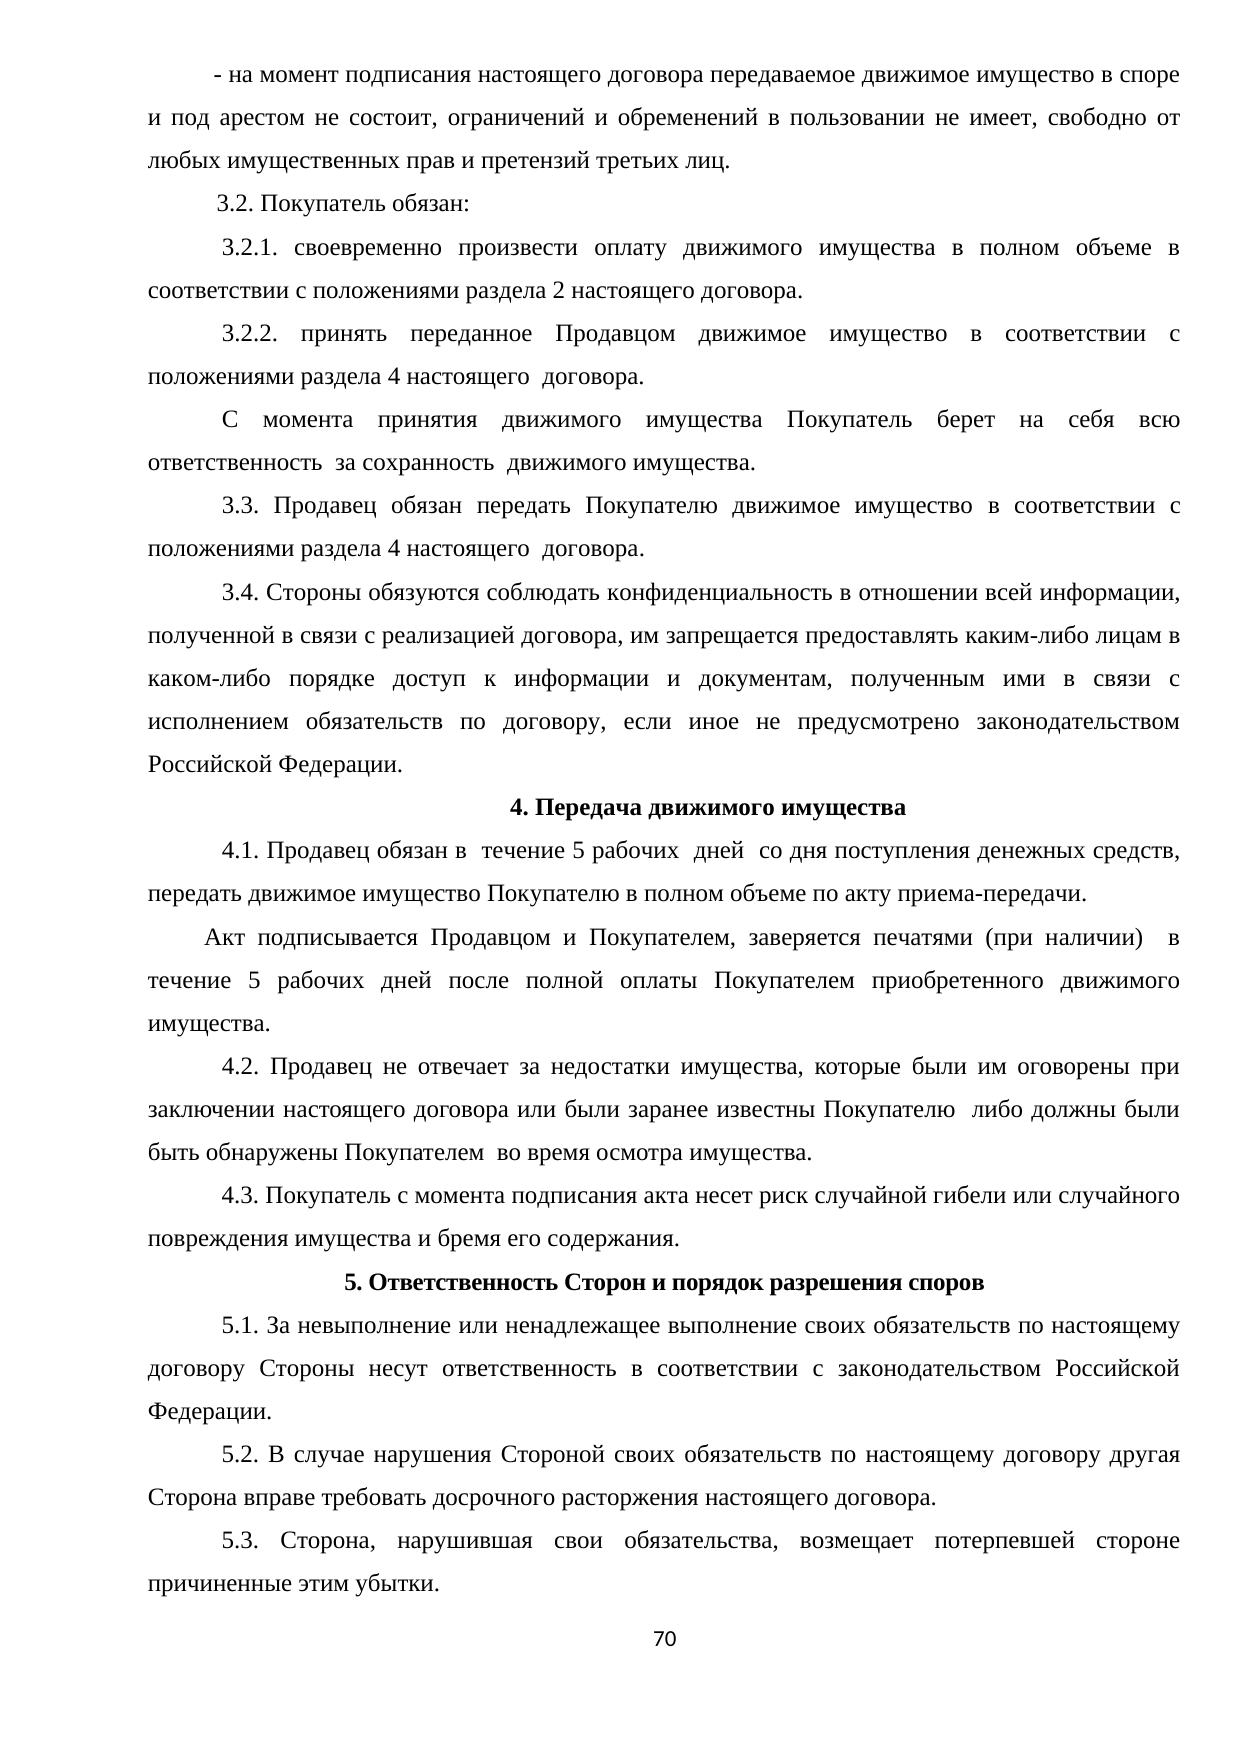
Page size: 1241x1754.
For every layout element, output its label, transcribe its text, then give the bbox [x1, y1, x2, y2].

text Акт подписывается Продавцом и Покупателем, заверяется печатями (при наличии) в течение 5 рабочих дней после полной оплаты Покупателем приобретенного движимого имущества. [148, 922, 1181, 1037]
text 3.4. Стороны обязуются соблюдать конфиденциальность в отношении всей информации, полученной в связи с реализацией договора, им запрещается предоставлять каким-либо лицам в каком-либо порядке доступ к информации и документам, полученным ими в связи с исполнением обязательств по договору, если иное не предусмотрено законодательством Российской Федерации. [148, 577, 1181, 778]
text 3.3. Продавец обязан передать Покупателю движимое имущество в соответствии с положениями раздела 4 настоящего договора. [148, 490, 1181, 562]
text 5.1. За невыполнение или ненадлежащее выполнение своих обязательств по настоящему договору Стороны несут ответственность в соответствии с законодательством Российской Федерации. [148, 1310, 1181, 1425]
text 3.2.1. своевременно произвести оплату движимого имущества в полном объеме в соответствии с положениями раздела 2 настоящего договора. [148, 232, 1181, 303]
text - на момент подписания настоящего договора передаваемое движимое имущество в споре и под арестом не состоит, ограничений и обременений в пользовании не имеет, свободно от любых имущественных прав и претензий третьих лиц. [148, 59, 1181, 174]
text 5.2. В случае нарушения Стороной своих обязательств по настоящему договору другая Сторона вправе требовать досрочного расторжения настоящего договора. [148, 1439, 1181, 1511]
text 4. Передача движимого имущества [148, 792, 1181, 821]
text 4.1. Продавец обязан в течение 5 рабочих дней со дня поступления денежных средств, передать движимое имущество Покупателю в полном объеме по акту приема-передачи. [148, 835, 1181, 907]
text 3.2. Покупатель обязан: [148, 188, 1181, 217]
text 4.3. Покупатель с момента подписания акта несет риск случайной гибели или случайного повреждения имущества и бремя его содержания. [148, 1180, 1181, 1252]
text 3.2.2. принять переданное Продавцом движимое имущество в соответствии с положениями раздела 4 настоящего договора. [148, 318, 1181, 390]
text С момента принятия движимого имущества Покупатель берет на себя всю ответственность за сохранность движимого имущества. [148, 404, 1181, 476]
text 4.2. Продавец не отвечает за недостатки имущества, которые были им оговорены при заключении настоящего договора или были заранее известны Покупателю либо должны были быть обнаружены Покупателем во время осмотра имущества. [148, 1051, 1181, 1166]
text 5. Ответственность Сторон и порядок разрешения споров [148, 1267, 1181, 1295]
text 5.3. Сторона, нарушившая свои обязательства, возмещает потерпевшей стороне причиненные этим убытки. [148, 1525, 1181, 1597]
